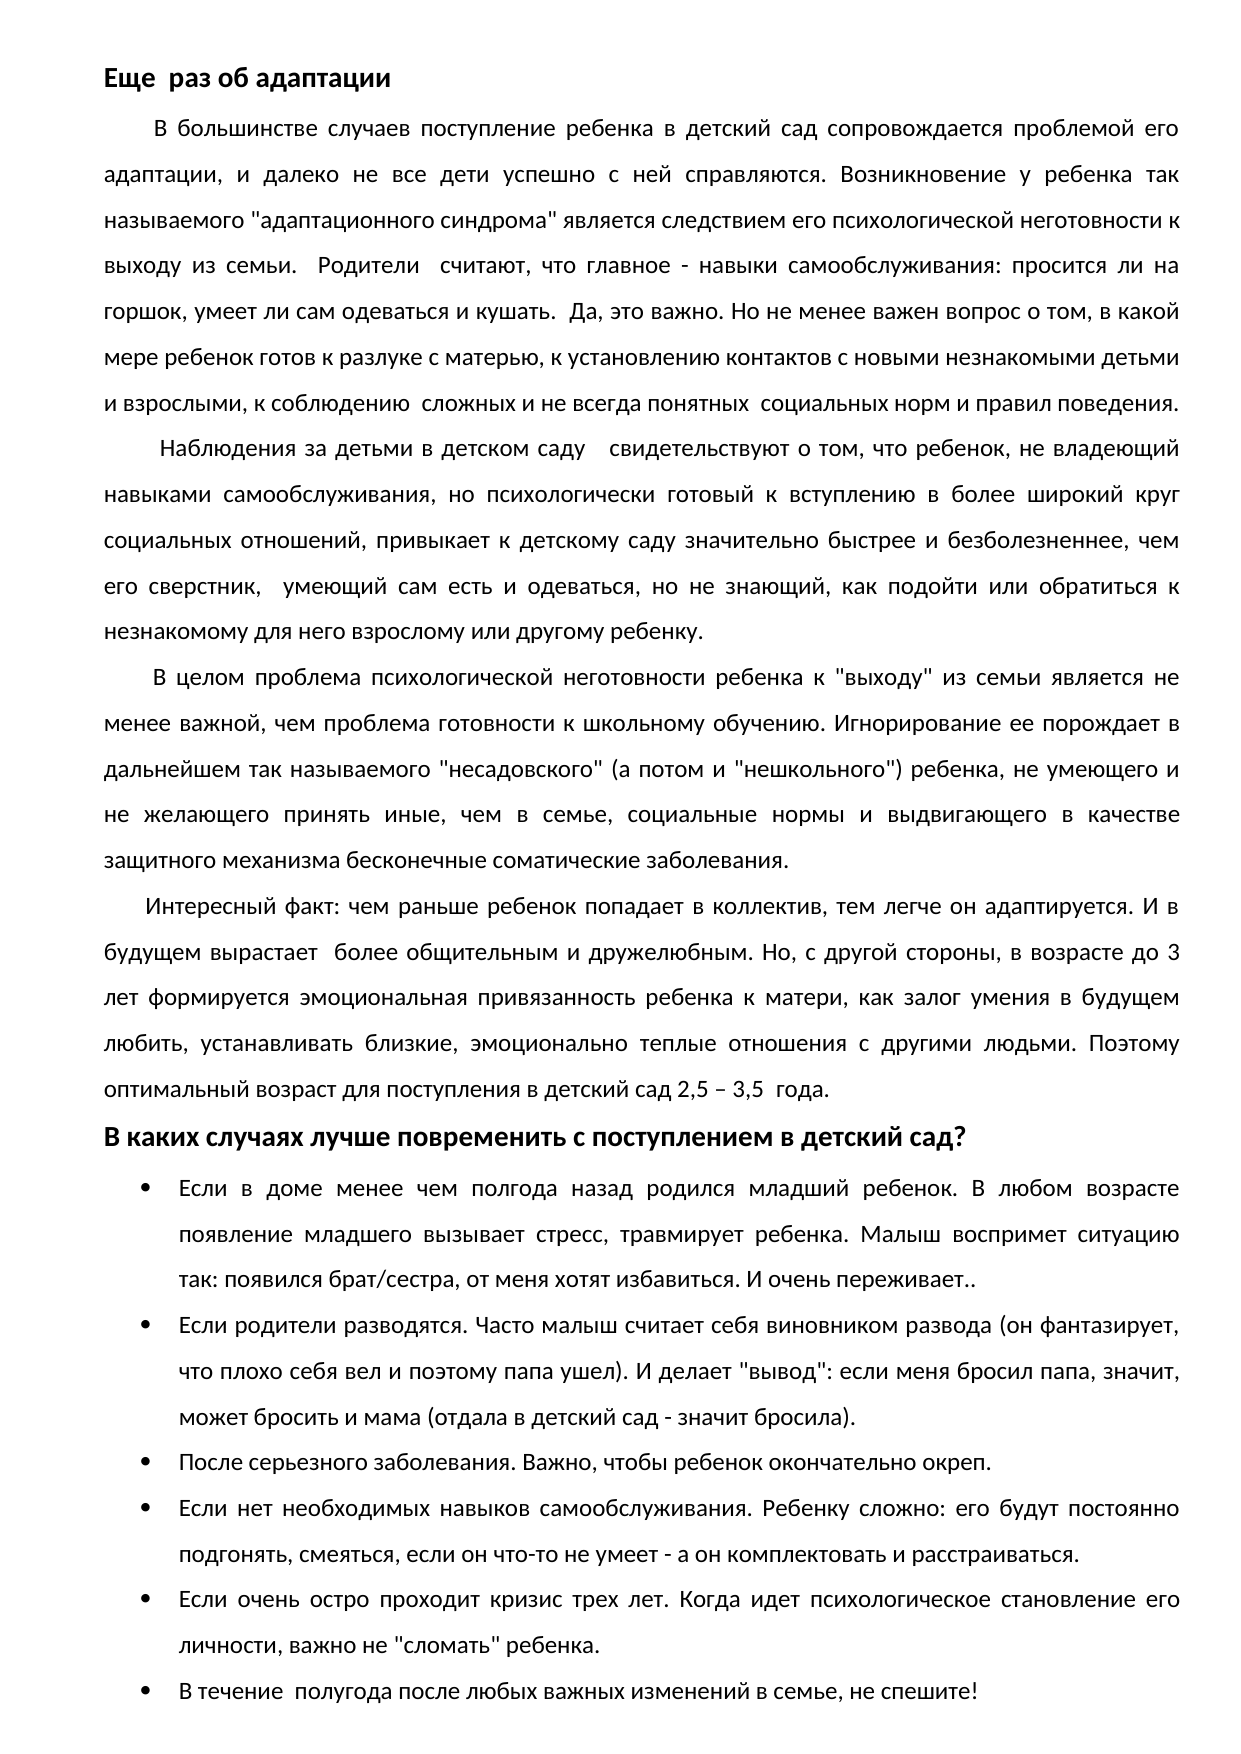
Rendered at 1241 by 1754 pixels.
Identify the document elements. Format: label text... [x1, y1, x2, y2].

list Если родители разводятся. Часто малыш считает себя виновником развода (он фантазирует, что плохо себя вел и поэтому папа ушел). И делает "вывод": если меня бросил папа, значит, может бросить и мама (отдала в детский сад - значит бросила). [141, 1309, 1181, 1431]
text Интересный факт: чем раньше ребенок попадает в коллектив, тем легче он адаптируется. И в будущем вырастает более общительным и дружелюбным. Но, с другой стороны, в возрасте до 3 лет формируется эмоциональная привязанность ребенка к матери, как залог умения в будущем любить, устанавливать близкие, эмоционально теплые отношения с другими людьми. Поэтому оптимальный возраст для поступления в детский сад 2,5 – 3,5 года. [103, 890, 1181, 1103]
text Еще раз об адаптации [103, 59, 1181, 95]
list В течение полугода после любых важных изменений в семье, не спешите! [141, 1675, 1181, 1706]
text В большинстве случаев поступление ребенка в детский сад сопровождается проблемой его адаптации, и далеко не все дети успешно с ней справляются. Возникновение у ребенка так называемого "адаптационного синдрома" является следствием его психологической неготовности к выходу из семьи. Родители считают, что главное - навыки самообслуживания: просится ли на горшок, умеет ли сам одеваться и кушать. Да, это важно. Но не менее важен вопрос о том, в какой мере ребенок готов к разлуке с матерью, к установлению контактов с новыми незнакомыми детьми и взрослыми, к соблюдению сложных и не всегда понятных социальных норм и правил поведения. [103, 112, 1181, 417]
list Если нет необходимых навыков самообслуживания. Ребенку сложно: его будут постоянно подгонять, смеяться, если он что-то не умеет - а он комплектовать и расстраиваться. [141, 1492, 1181, 1568]
list Если в доме менее чем полгода назад родился младший ребенок. В любом возрасте появление младшего вызывает стресс, травмирует ребенка. Малыш воспримет ситуацию так: появился брат/сестра, от меня хотят избавиться. И очень переживает.. [141, 1172, 1181, 1294]
text В каких случаях лучше повременить с поступлением в детский сад? [103, 1118, 1181, 1154]
text Наблюдения за детьми в детском саду свидетельствуют о том, что ребенок, не владеющий навыками самообслуживания, но психологически готовый к вступлению в более широкий круг социальных отношений, привыкает к детскому саду значительно быстрее и безболезненнее, чем его сверстник, умеющий сам есть и одеваться, но не знающий, как подойти или обратиться к незнакомому для него взрослому или другому ребенку. [103, 433, 1181, 646]
list После серьезного заболевания. Важно, чтобы ребенок окончательно окреп. [141, 1446, 1181, 1477]
list Если очень остро проходит кризис трех лет. Когда идет психологическое становление его личности, важно не "сломать" ребенка. [141, 1583, 1181, 1660]
text В целом проблема психологической неготовности ребенка к "выходу" из семьи является не менее важной, чем проблема готовности к школьному обучению. Игнорирование ее порождает в дальнейшем так называемого "несадовского" (а потом и "нешкольного") ребенка, не умеющего и не желающего принять иные, чем в семье, социальные нормы и выдвигающего в качестве защитного механизма бесконечные соматические заболевания. [103, 661, 1181, 875]
